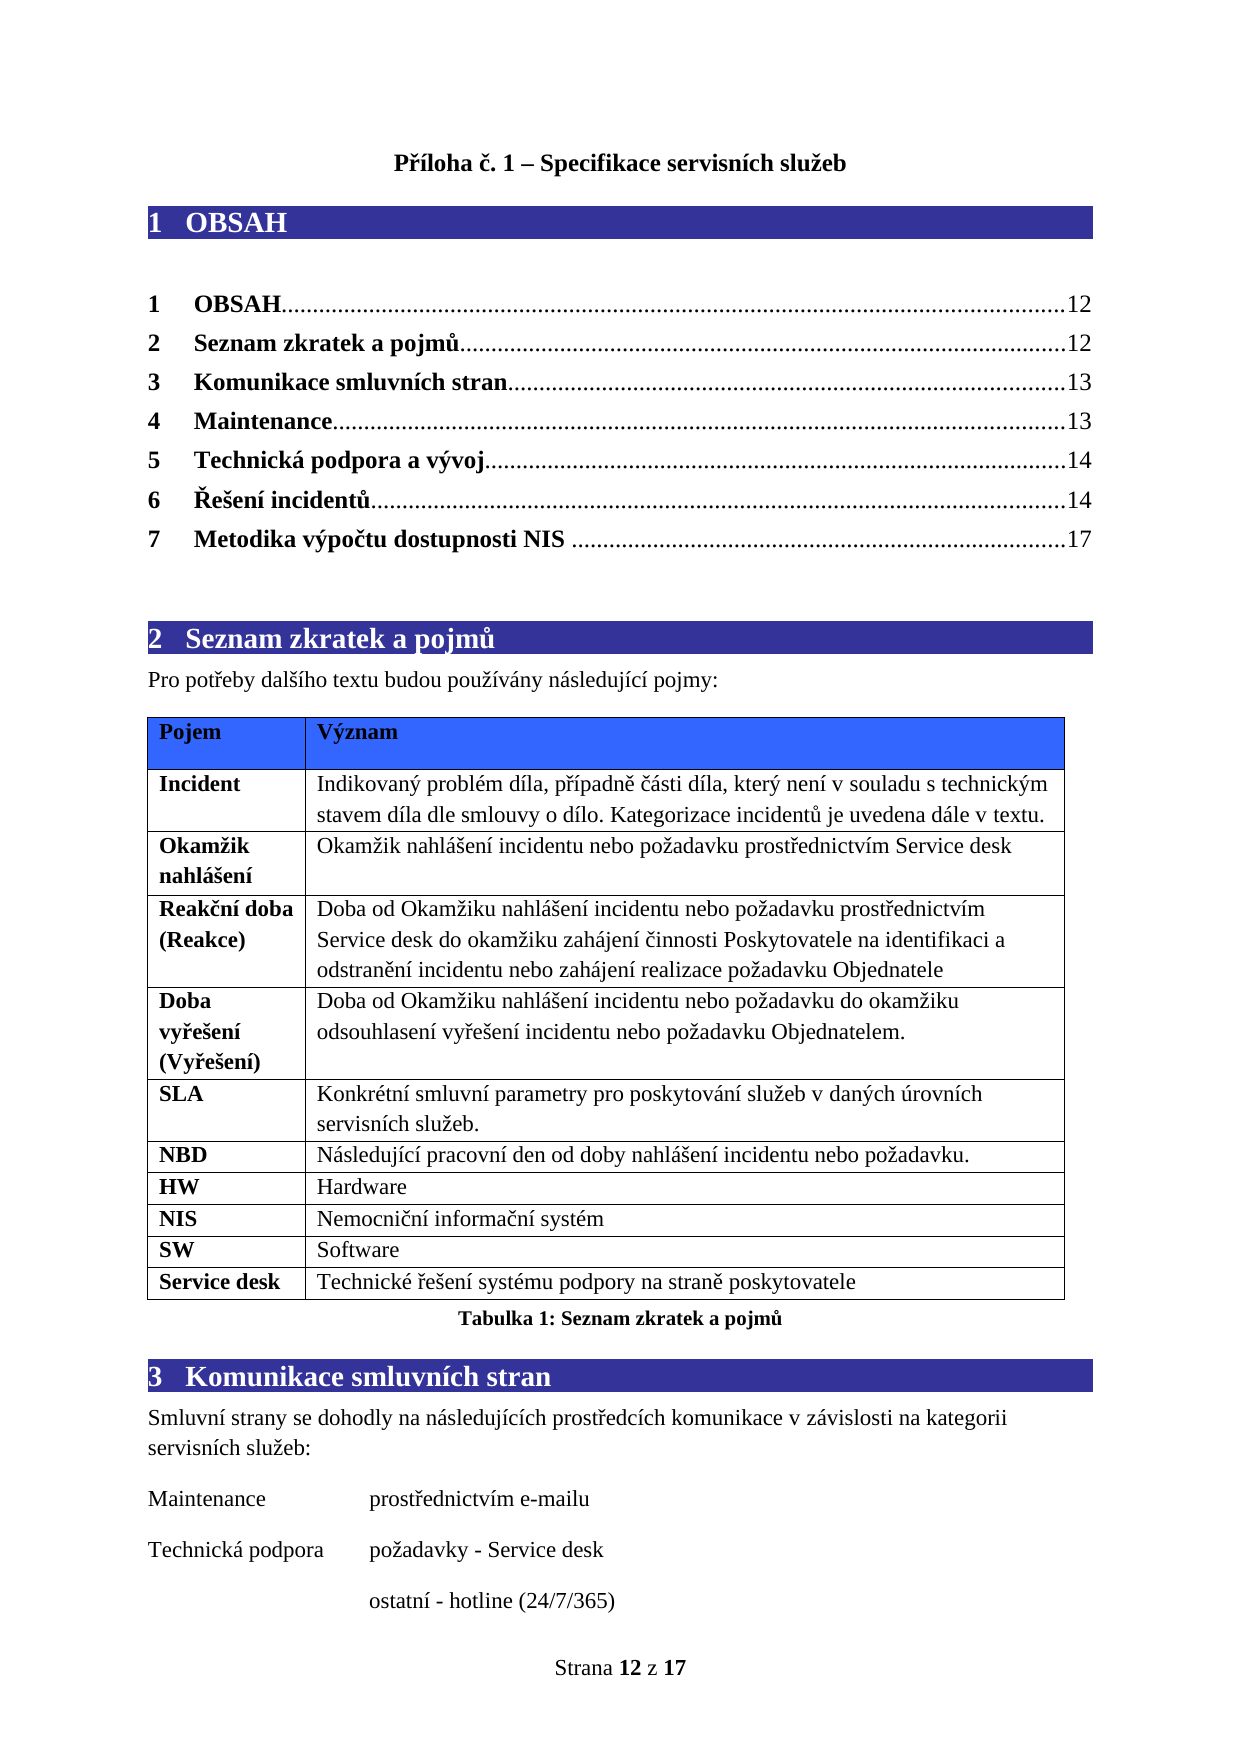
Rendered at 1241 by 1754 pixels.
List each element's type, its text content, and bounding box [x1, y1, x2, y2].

table_cell SW [148, 1237, 305, 1267]
table_cell Následující pracovní den od doby nahlášení incidentu nebo požadavku. [306, 1142, 1064, 1172]
text Maintenance prostřednictvím e-mailu [148, 1485, 1093, 1511]
text Příloha č. 1 – Specifikace servisních služeb [148, 148, 1093, 176]
text 3 Komunikace smluvních stran 13 [148, 367, 1093, 396]
list Seznam zkratek a pojmů [148, 621, 1093, 654]
text 5 Technická podpora a vývoj 14 [148, 446, 1093, 474]
text 1 OBSAH 12 [148, 289, 1093, 318]
table_cell Service desk [148, 1268, 305, 1299]
table_cell Doba od Okamžiku nahlášení incidentu nebo požadavku do okamžiku odsouhlasení vyřešení incidentu nebo požadavku Objednatelem. [306, 988, 1064, 1079]
list Komunikace smluvních stran [148, 1359, 1093, 1392]
table_cell Okamžik nahlášení incidentu nebo požadavku prostřednictvím Service desk [306, 832, 1064, 894]
list OBSAH [148, 206, 1093, 239]
table_cell Doba od Okamžiku nahlášení incidentu nebo požadavku prostřednictvím Service desk do okamžiku zahájení činnosti Poskytovatele na identifikaci a odstranění incidentu nebo zahájení realizace požadavku Objednatele [306, 896, 1064, 987]
table_cell SLA [148, 1080, 305, 1141]
text ostatní - hotline (24/7/365) [295, 1587, 1093, 1613]
text Pro potřeby dalšího textu budou používány následující pojmy: [148, 666, 1093, 692]
table_header Pojem [148, 718, 305, 769]
text 2 Seznam zkratek a pojmů 12 [148, 328, 1093, 357]
text 7 Metodika výpočtu dostupnosti NIS 17 [148, 524, 1093, 553]
text 4 Maintenance 13 [148, 406, 1093, 435]
table_cell Okamžik nahlášení [148, 832, 305, 894]
table_cell Hardware [306, 1173, 1064, 1204]
table_cell Konkrétní smluvní parametry pro poskytování služeb v daných úrovních servisních služeb. [306, 1080, 1064, 1141]
table_cell Incident [148, 770, 305, 831]
table_cell NBD [148, 1142, 305, 1172]
table_cell NIS [148, 1205, 305, 1236]
table_cell Software [306, 1237, 1064, 1267]
text 6 Řešení incidentů 14 [148, 485, 1093, 513]
text Smluvní strany se dohodly na následujících prostředcích komunikace v závislosti na kategorii servisních služeb: [148, 1403, 1093, 1460]
table_header Význam [306, 718, 1064, 769]
table_cell Reakční doba (Reakce) [148, 896, 305, 987]
text Tabulka 1: Seznam zkratek a pojmů [148, 1306, 1093, 1330]
table_cell HW [148, 1173, 305, 1204]
table_cell Indikovaný problém díla, případně části díla, který není v souladu s technickým stavem díla dle smlouvy o dílo. Kategorizace incidentů je uvedena dále v textu. [306, 770, 1064, 831]
table_cell Nemocniční informační systém [306, 1205, 1064, 1236]
text Technická podpora požadavky - Service desk [148, 1536, 1093, 1562]
table_cell Technické řešení systému podpory na straně poskytovatele [306, 1268, 1064, 1299]
table_cell Doba vyřešení (Vyřešení) [148, 988, 305, 1079]
